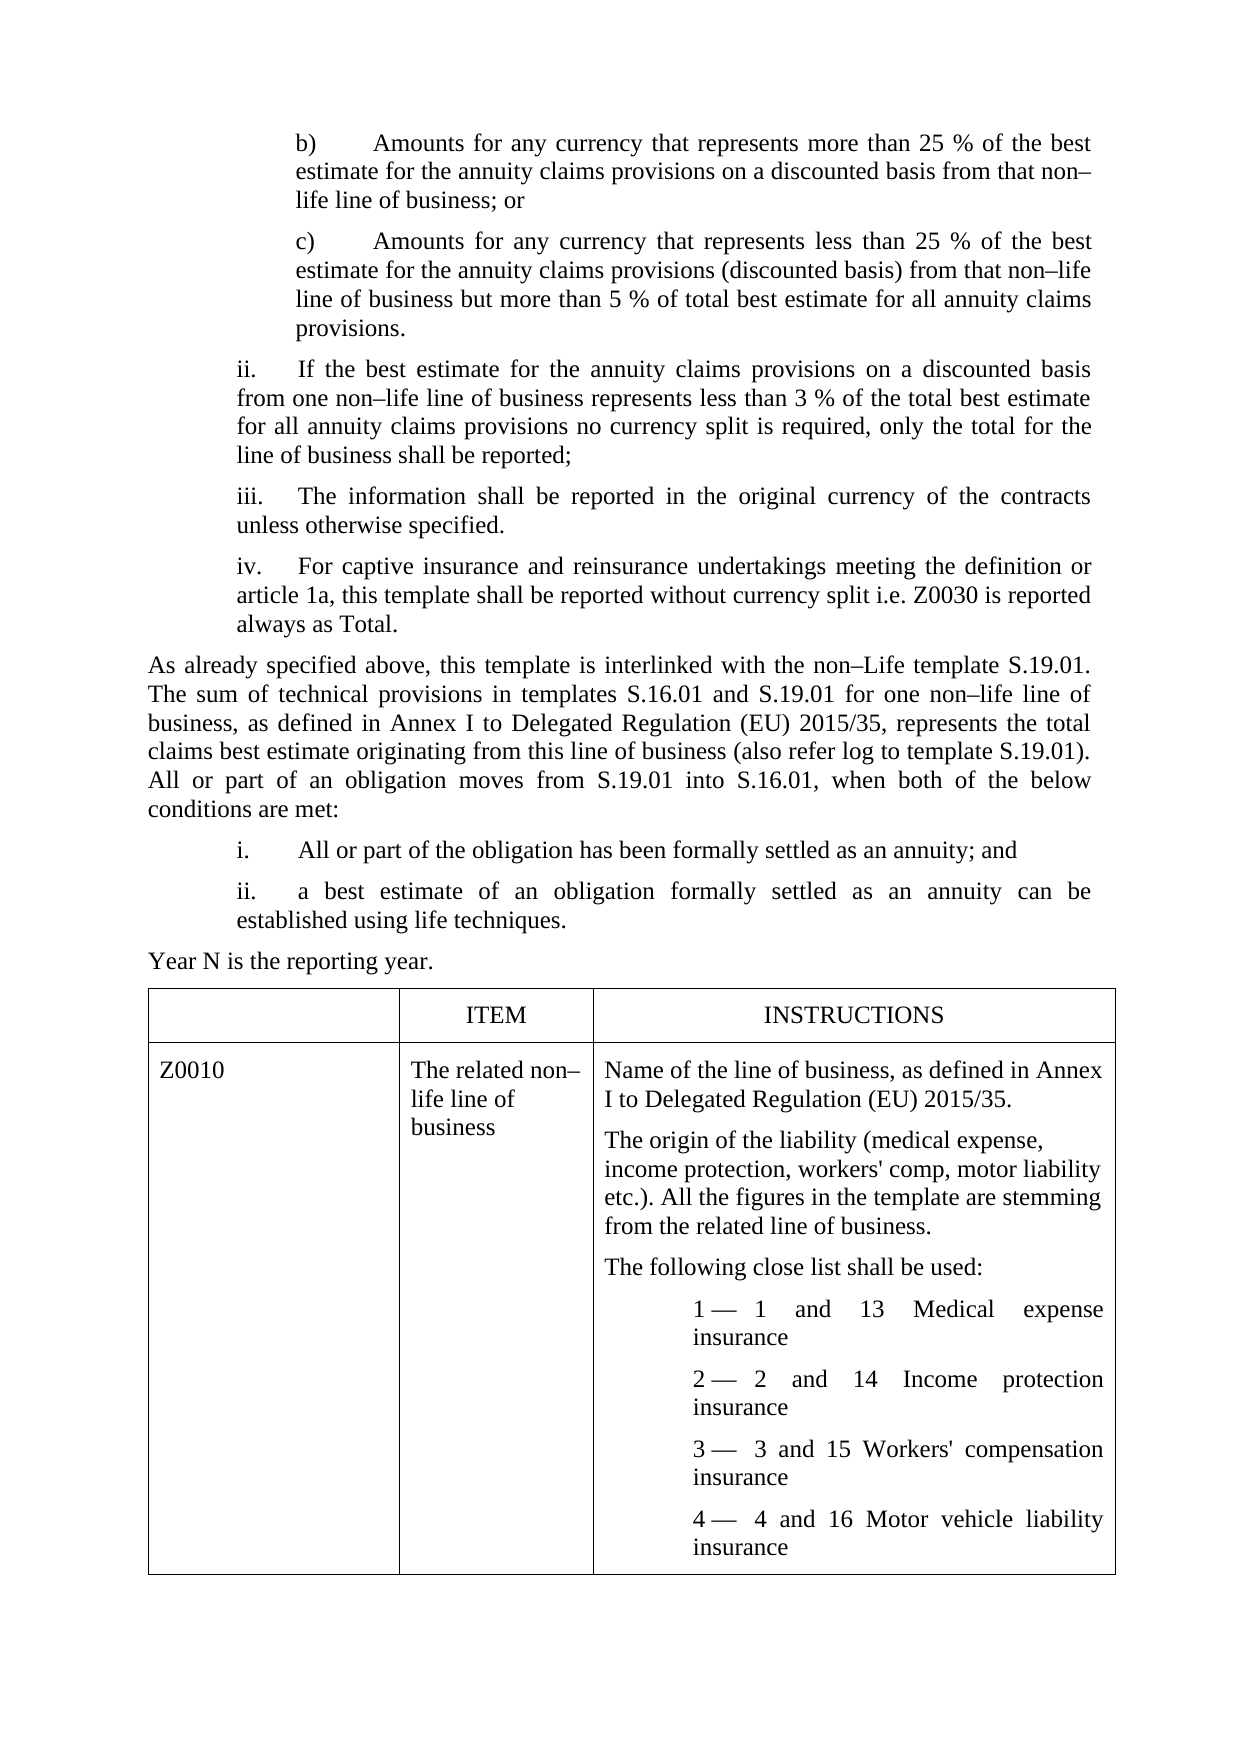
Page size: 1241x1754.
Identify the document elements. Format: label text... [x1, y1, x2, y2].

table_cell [594, 1043, 1115, 1574]
table_header ITEM [400, 989, 593, 1042]
text i. All or part of the obligation has been formally settled as an annuity; and [148, 835, 1092, 864]
table_cell Z0010 [149, 1043, 399, 1574]
text As already specified above, this template is interlinked with the non–Life template S.19.01. The sum of technical provisions in templates S.16.01 and S.19.01 for one non–life line of business, as defined in Annex I to Delegated Regulation (EU) 2015/35, represents the total claims best estimate originating from this line of business (also refer log to template S.19.01). All or part of an obligation moves from S.19.01 into S.16.01, when both of the below conditions are met: [148, 650, 1092, 823]
text iii. The information shall be reported in the original currency of the contracts unless otherwise specified. [148, 481, 1092, 539]
text ii. If the best estimate for the annuity claims provisions on a discounted basis from one non–life line of business represents less than 3 % of the total best estimate for all annuity claims provisions no currency split is required, only the total for the line of business shall be reported; [148, 354, 1092, 469]
text Year N is the reporting year. [148, 946, 1092, 975]
text iv. For captive insurance and reinsurance undertakings meeting the definition or article 1a, this template shall be reported without currency split i.e. Z0030 is reported always as Total. [148, 551, 1092, 638]
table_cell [400, 1043, 593, 1574]
text b) Amounts for any currency that represents more than 25 % of the best estimate for the annuity claims provisions on a discounted basis from that non–life line of business; or [236, 128, 1092, 214]
table_header [149, 989, 399, 1042]
text ii. a best estimate of an obligation formally settled as an annuity can be established using life techniques. [148, 876, 1092, 934]
text c) Amounts for any currency that represents less than 25 % of the best estimate for the annuity claims provisions (discounted basis) from that non–life line of business but more than 5 % of total best estimate for all annuity claims provisions. [236, 226, 1092, 341]
table_header INSTRUCTIONS [594, 989, 1115, 1042]
